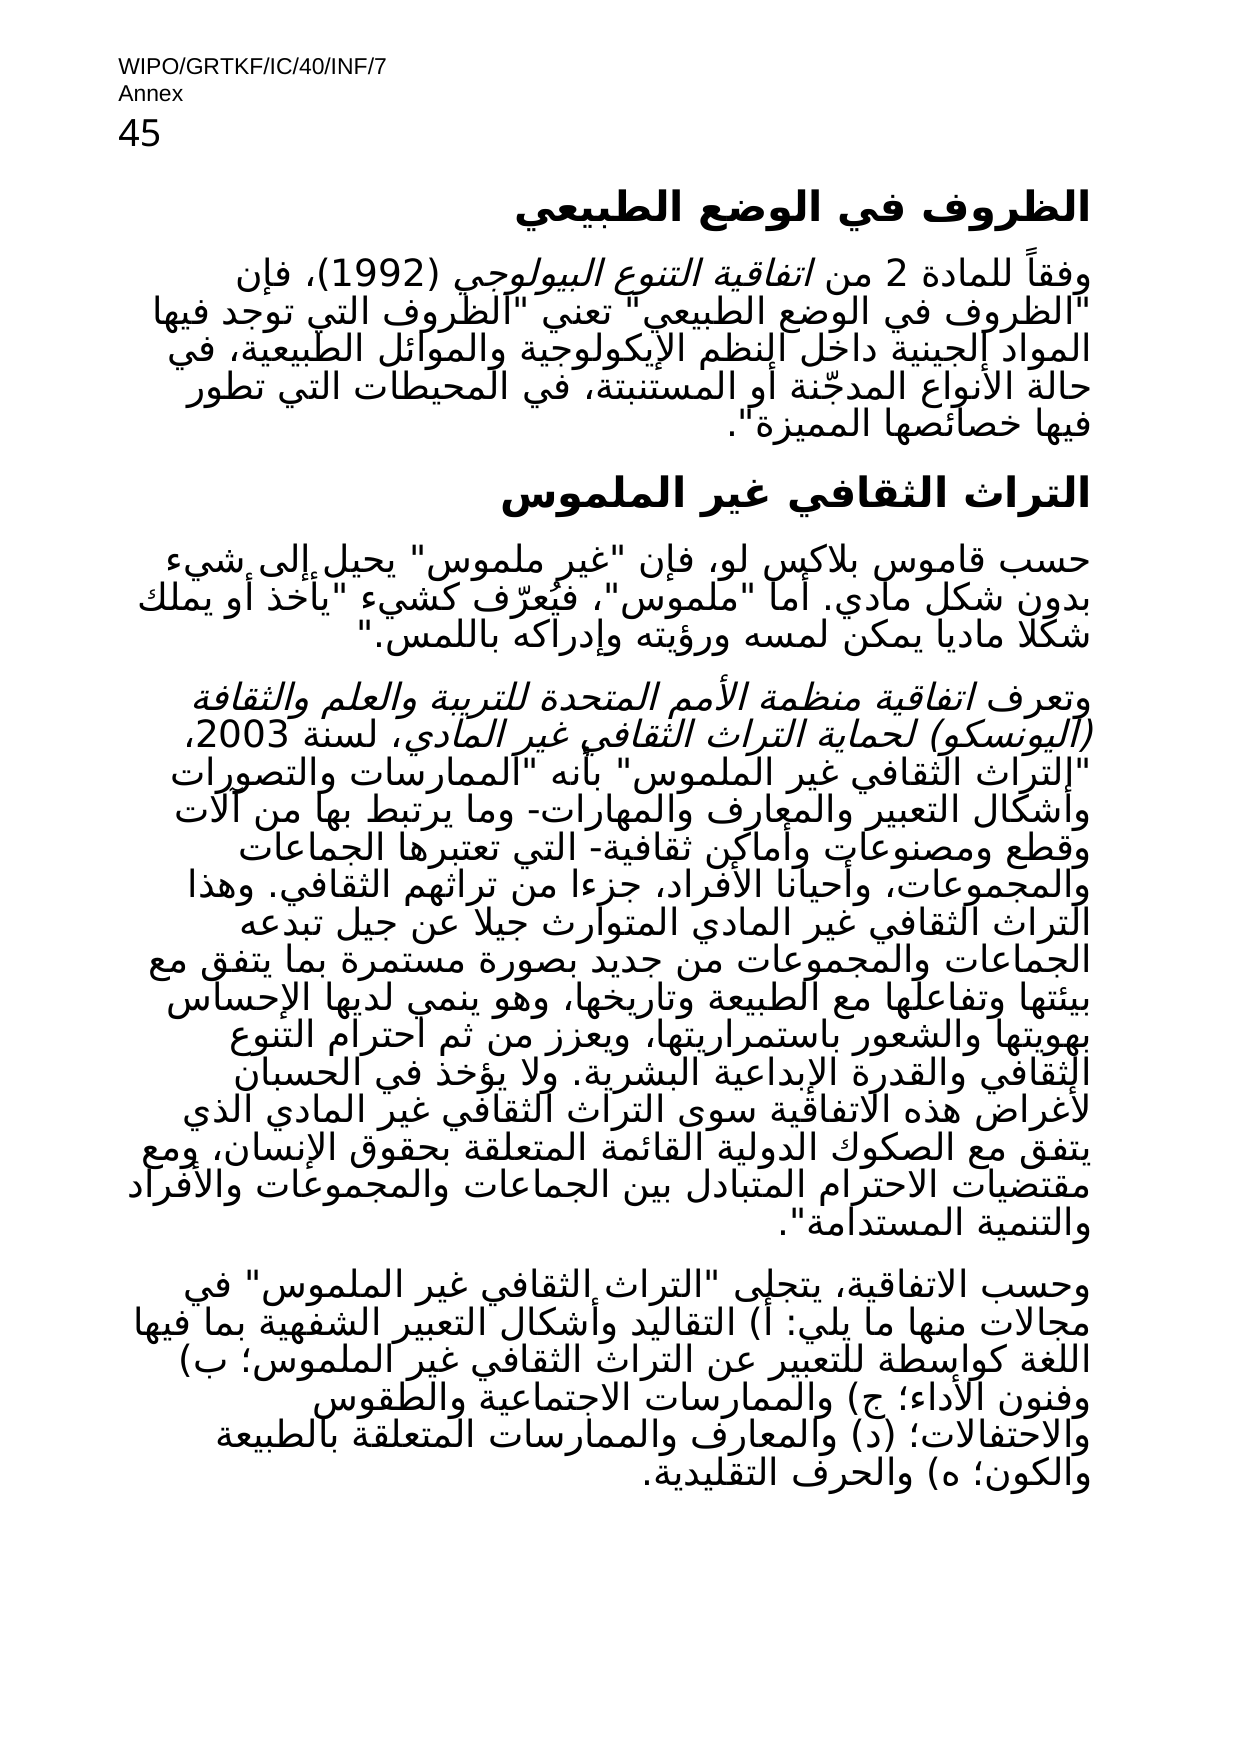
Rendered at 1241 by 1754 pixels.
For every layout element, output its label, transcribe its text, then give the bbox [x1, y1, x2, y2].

text وحسب الاتفاقية، يتجلى "التراث الثقافي غير الملموس" في مجالات منها ما يلي: أ) التقاليد وأشكال التعبير الشفهية بما فيها اللغة كواسطة للتعبير عن التراث الثقافي غير الملموس؛ ب) وفنون الأداء؛ ج) والممارسات الاجتماعية والطقوس والاحتفالات؛ (د) والمعارف والممارسات المتعلقة بالطبيعة والكون؛ ه) والحرف التقليدية. [118, 1268, 1092, 1493]
subtitle الظروف في الوضع الطبيعي [118, 183, 1092, 232]
text وتعرف اتفاقية منظمة الأمم المتحدة للتريبة والعلم والثقافة (اليونسكو) لحماية التراث الثقافي غير المادي، لسنة 2003، "التراث الثقافي غير الملموس" بأنه "الممارسات والتصورات وأشكال التعبير والمعارف والمهارات- وما يرتبط بها من آلات وقطع ومصنوعات وأماكن ثقافية- التي تعتبرها الجماعات والمجموعات، وأحيانا الأفراد، جزءا من تراثهم الثقافي. وهذا التراث الثقافي غير المادي المتوارث جيلا عن جيل تبدعه الجماعات والمجموعات من جديد بصورة مستمرة بما يتفق مع بيئتها وتفاعلها مع الطبيعة وتاريخها، وهو ينمي لديها الإحساس بهويتها والشعور باستمراريتها، ويعزز من ثم احترام التنوع الثقافي والقدرة الإبداعية البشرية. ولا يؤخذ في الحسبان لأغراض هذه الاتفاقية سوى التراث الثقافي غير المادي الذي يتفق مع الصكوك الدولية القائمة المتعلقة بحقوق الإنسان، ومع مقتضيات الاحترام المتبادل بين الجماعات والمجموعات والأفراد والتنمية المستدامة". [118, 680, 1092, 1243]
subtitle التراث الثقافي غير الملموس [118, 469, 1092, 518]
text وفقاً للمادة 2 من اتفاقية التنوع البيولوجي (1992)، فإن "الظروف في الوضع الطبيعي" تعني "الظروف التي توجد فيها المواد الجينية داخل النظم الإيكولوجية والموائل الطبيعية، في حالة الأنواع المدجّنة أو المستنبتة، في المحيطات التي تطور فيها خصائصها المميزة". [118, 257, 1092, 444]
text حسب قاموس بلاكس لو، فإن "غير ملموس" يحيل إلى شيء بدون شكل مادي. أما "ملموس"، فيُعرّف كشيء "يأخذ أو يملك شكلا ماديا يمكن لمسه ورؤيته وإدراكه باللمس." [118, 543, 1092, 655]
